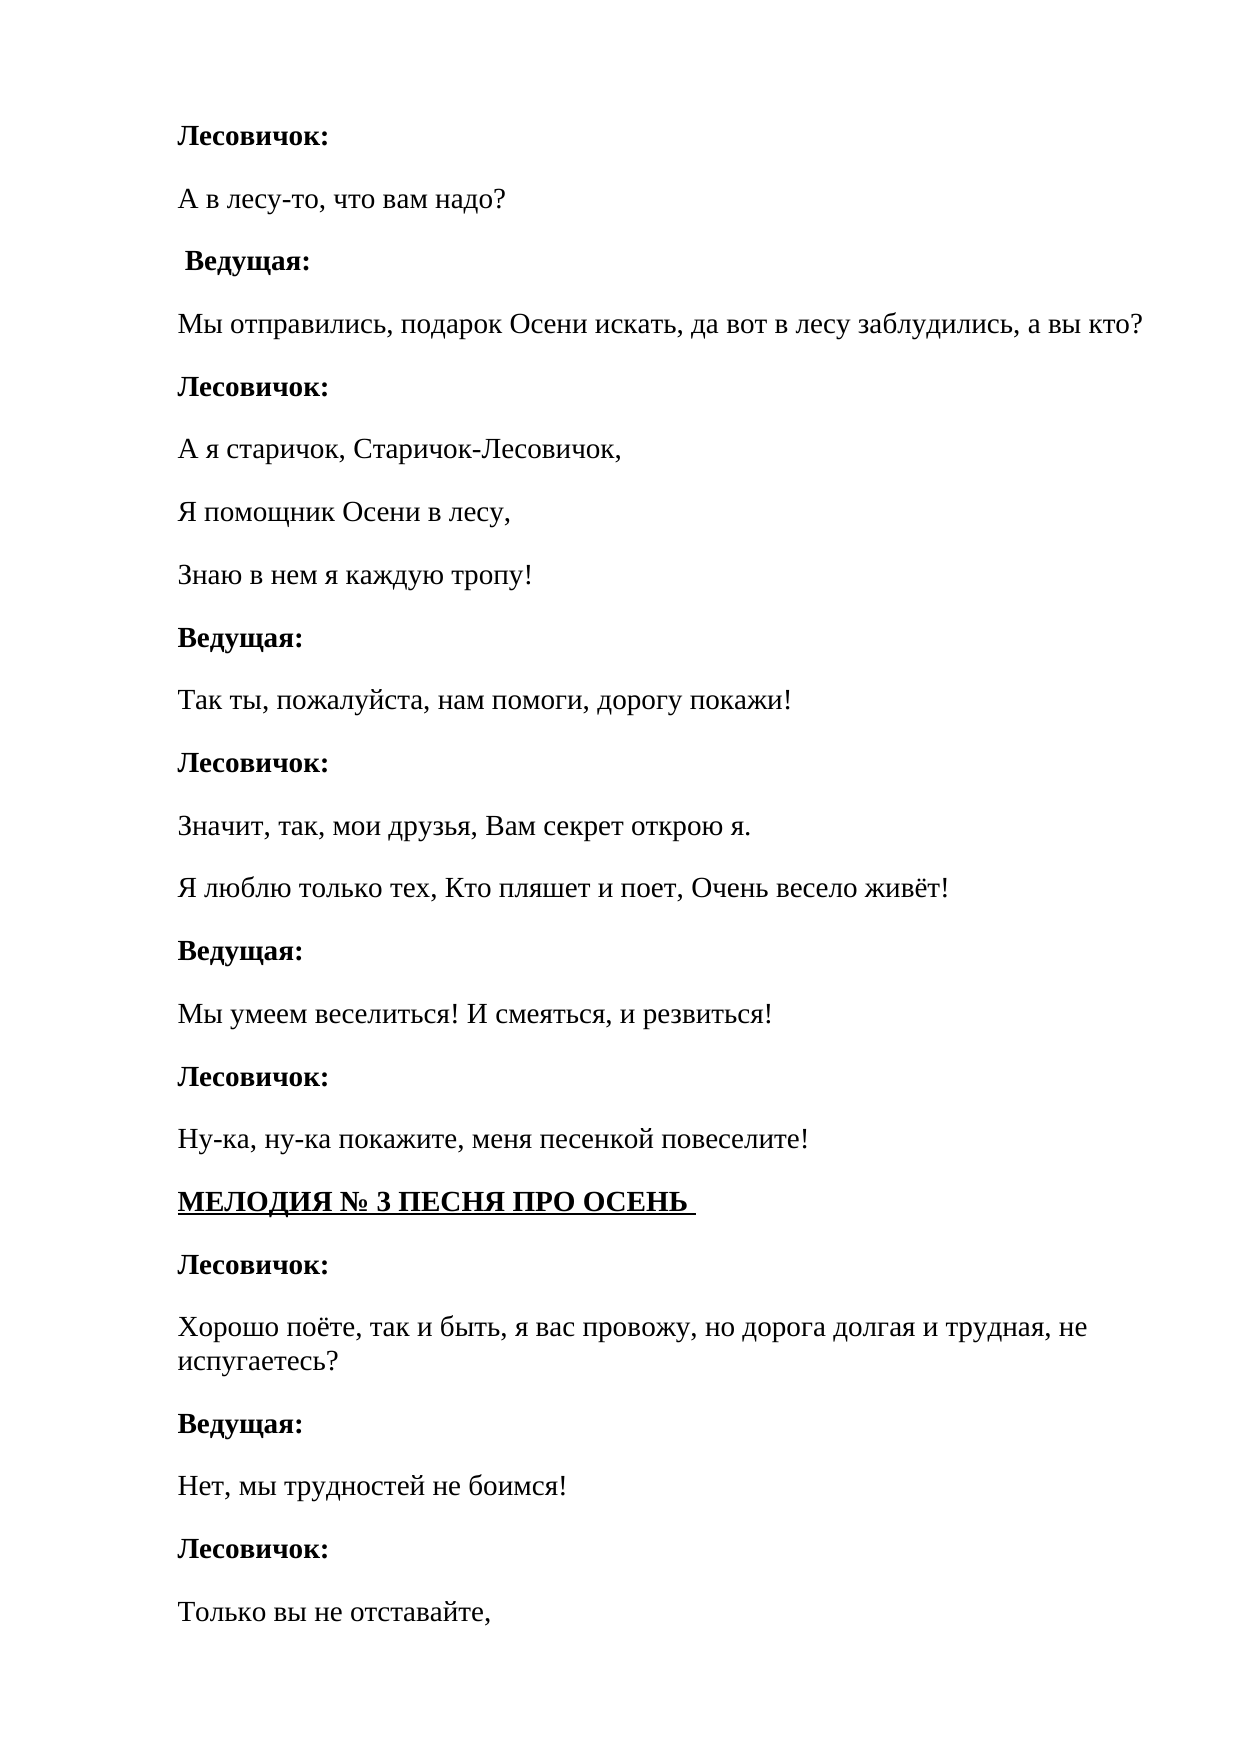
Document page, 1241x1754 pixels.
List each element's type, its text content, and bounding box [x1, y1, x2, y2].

text Ведущая: [177, 620, 1152, 653]
text Ну-ка, ну-ка покажите, меня песенкой повеселите! [177, 1121, 1152, 1155]
text Лесовичок: [177, 369, 1152, 402]
text Мы умеем веселиться! И смеяться, и резвиться! [177, 996, 1152, 1029]
text А в лесу-то, что вам надо? [177, 181, 1152, 214]
text Лесовичок: [177, 1059, 1152, 1092]
text Ведущая: [177, 933, 1152, 967]
text Ведущая: [177, 1406, 1152, 1439]
text МЕЛОДИЯ № 3 ПЕСНЯ ПРО ОСЕНЬ [177, 1184, 1152, 1218]
text Хорошо поёте, так и быть, я вас провожу, но дорога долгая и трудная, не испугаетесь? [177, 1309, 1152, 1377]
text Лесовичок: [177, 1531, 1152, 1565]
text Мы отправились, подарок Осени искать, да вот в лесу заблудились, а вы кто? [177, 306, 1152, 340]
text Значит, так, мои друзья, Вам секрет открою я. [177, 808, 1152, 841]
text Нет, мы трудностей не боимся! [177, 1468, 1152, 1502]
text Лесовичок: [177, 1247, 1152, 1280]
text Я помощник Осени в лесу, [177, 494, 1152, 528]
text А я старичок, Старичок-Лесовичок, [177, 432, 1152, 465]
text Ведущая: [177, 243, 1152, 277]
text Лесовичок: [177, 118, 1152, 152]
text Так ты, пожалуйста, нам помоги, дорогу покажи! [177, 682, 1152, 716]
text Лесовичок: [177, 745, 1152, 779]
text Я люблю только тех, Кто пляшет и поет, Очень весело живёт! [177, 871, 1152, 904]
text Только вы не отставайте, [177, 1594, 1152, 1627]
text Знаю в нем я каждую тропу! [177, 557, 1152, 591]
